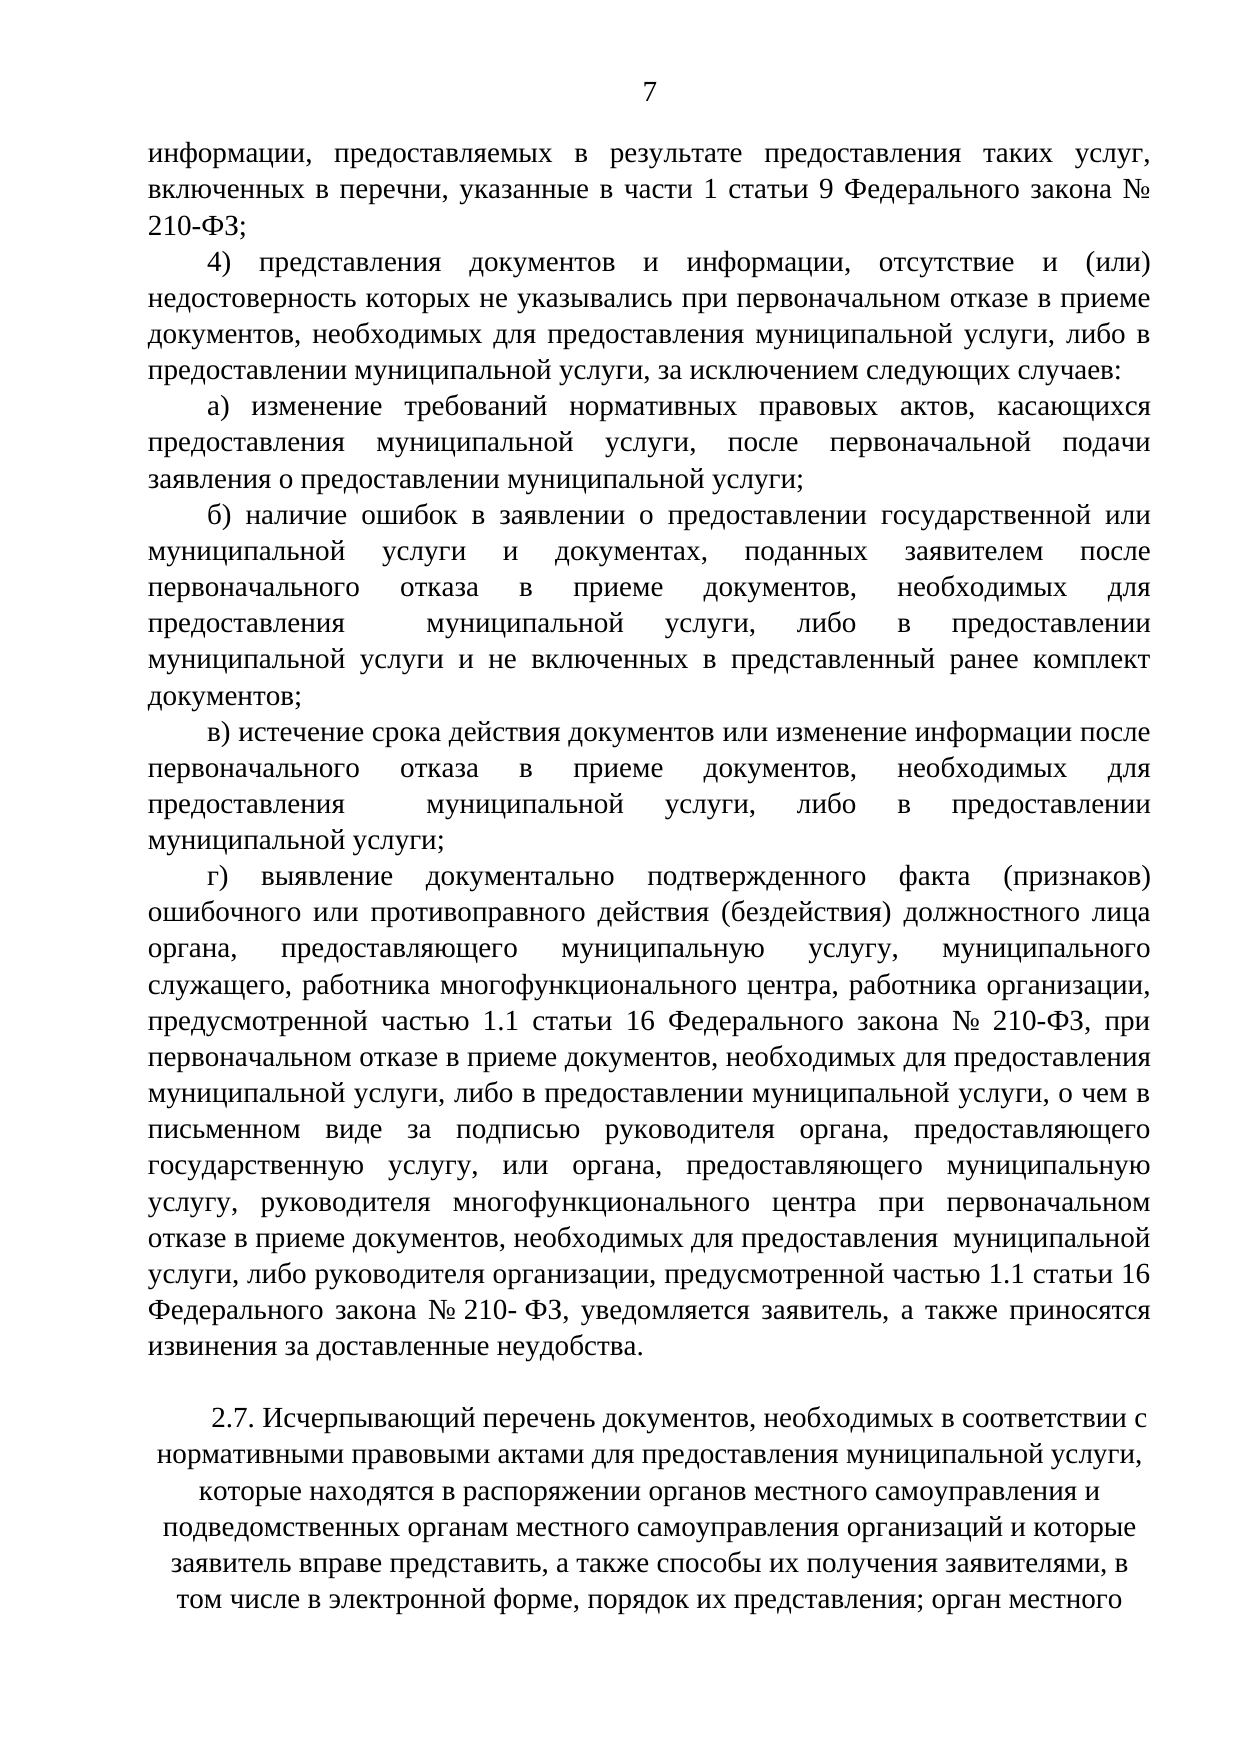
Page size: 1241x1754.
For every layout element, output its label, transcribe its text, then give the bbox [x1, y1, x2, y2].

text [148, 135, 1152, 241]
text а) изменение требований нормативных правовых актов, касающихся предоставления муниципальной услуги, после первоначальной подачи заявления о предоставлении муниципальной услуги; [148, 388, 1152, 494]
text б) наличие ошибок в заявлении о предоставлении государственной или муниципальной услуги и документах, поданных заявителем после первоначального отказа в приеме документов, необходимых для предоставления муниципальной услуги, либо в предоставлении муниципальной услуги и не включенных в представленный ранее комплект документов; [148, 497, 1152, 711]
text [148, 1401, 1152, 1615]
text в) истечение срока действия документов или изменение информации после первоначального отказа в приеме документов, необходимых для предоставления муниципальной услуги, либо в предоставлении муниципальной услуги; [148, 714, 1152, 856]
text 4) представления документов и информации, отсутствие и (или) недостоверность которых не указывались при первоначальном отказе в приеме документов, необходимых для предоставления муниципальной услуги, либо в предоставлении муниципальной услуги, за исключением следующих случаев: [148, 244, 1152, 386]
text г) выявление документально подтвержденного факта (признаков) ошибочного или противоправного действия (бездействия) должностного лица органа, предоставляющего муниципальную услугу, муниципального служащего, работника многофункционального центра, работника организации, предусмотренной частью 1.1 статьи 16 Федерального закона № 210-ФЗ, при первоначальном отказе в приеме документов, необходимых для предоставления муниципальной услуги, либо в предоставлении муниципальной услуги, о чем в письменном виде за подписью руководителя органа, предоставляющего государственную услугу, или органа, предоставляющего муниципальную услугу, руководителя многофункционального центра при первоначальном отказе в приеме документов, необходимых для предоставления муниципальной услуги, либо руководителя организации, предусмотренной частью 1.1 статьи 16 Федерального закона № 210- ФЗ, уведомляется заявитель, а также приносятся извинения за доставленные неудобства. [148, 858, 1152, 1362]
